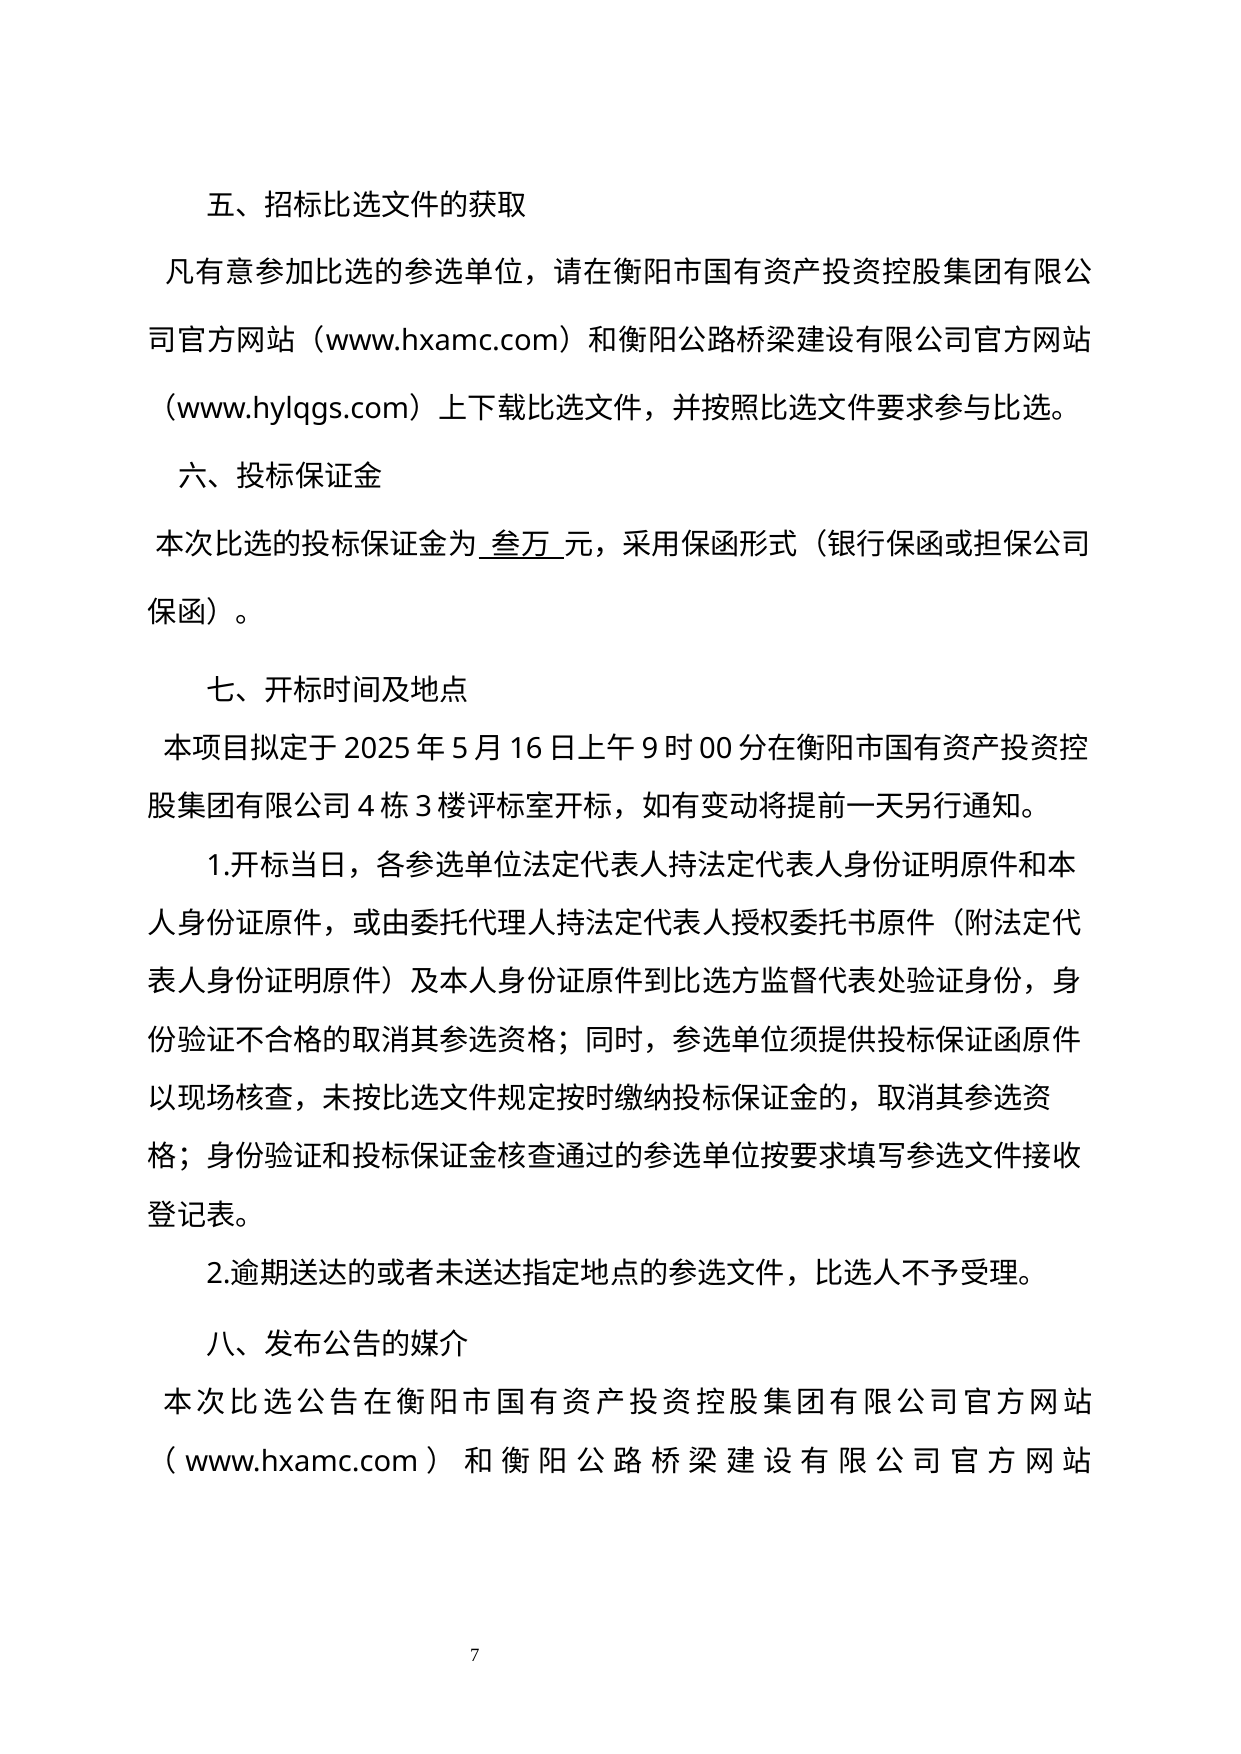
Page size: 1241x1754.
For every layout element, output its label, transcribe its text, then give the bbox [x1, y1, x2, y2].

text 1.开标当日，各参选单位法定代表人持法定代表人身份证明原件和本人身份证原件，或由委托代理人持法定代表人授权委托书原件（附法定代表人身份证明原件）及本人身份证原件到比选方监督代表处验证身份，身份验证不合格的取消其参选资格；同时，参选单位须提供投标保证函原件以现场核查，未按比选文件规定按时缴纳投标保证金的，取消其参选资格；身份验证和投标保证金核查通过的参选单位按要求填写参选文件接收登记表。 [148, 828, 1092, 1237]
text 2.逾期送达的或者未送达指定地点的参选文件，比选人不予受理。 [148, 1237, 1092, 1295]
text 七、开标时间及地点 本项目拟定于2025年5月16日上午9时00分在衡阳市国有资产投资控股集团有限公司4栋3楼评标室开标，如有变动将提前一天另行通知。 [148, 653, 1092, 828]
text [148, 1308, 1092, 1483]
text 五、招标比选文件的获取 凡有意参加比选的参选单位，请在衡阳市国有资产投资控股集团有限公司官方网站（www.hxamc.com）和衡阳公路桥梁建设有限公司官方网站（www.hylqgs.com）上下载比选文件，并按照比选文件要求参与比选。 六、投标保证金 本次比选的投标保证金为 叁万 元，采用保函形式（银行保函或担保公司保函）。 [148, 179, 1092, 632]
